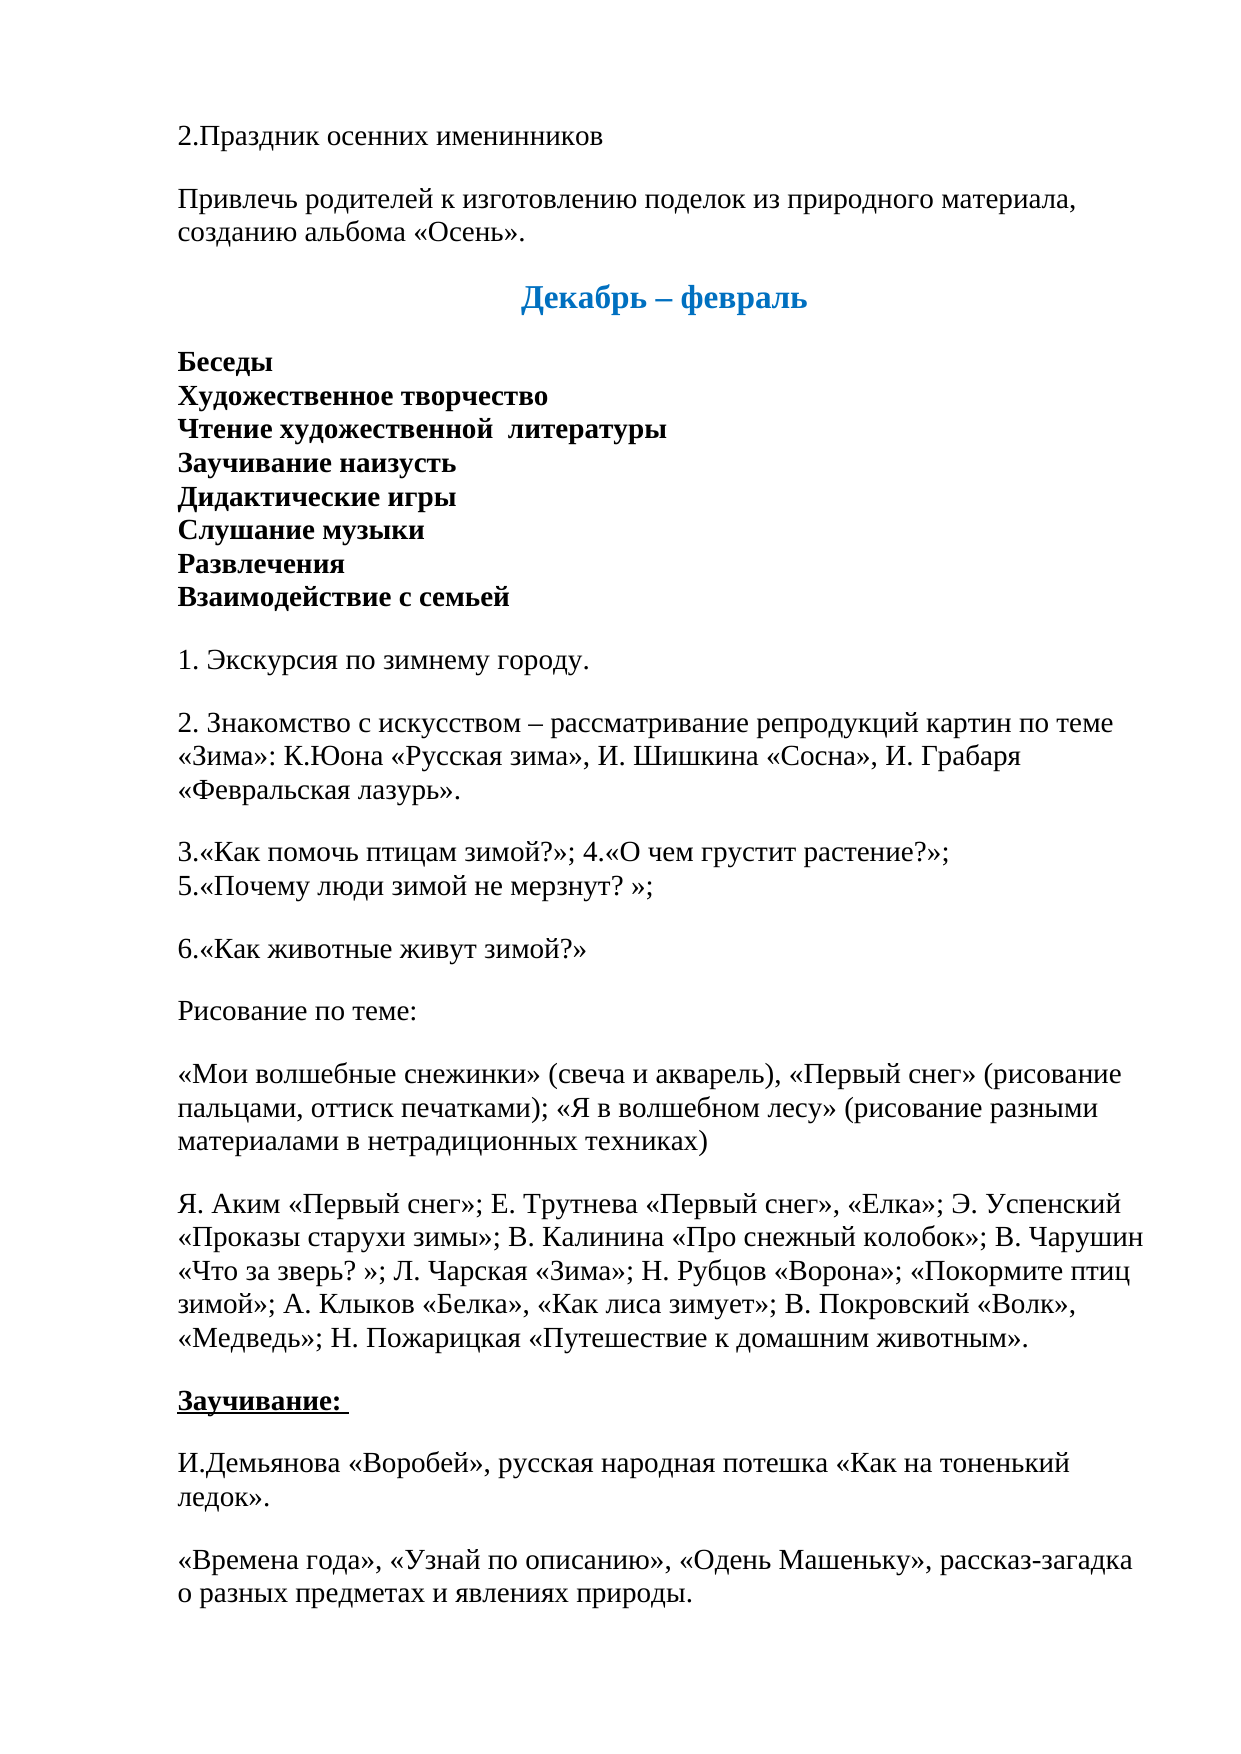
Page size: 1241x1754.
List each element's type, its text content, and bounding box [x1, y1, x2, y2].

text 3.«Как помочь птицам зимой?»; 4.«О чем грустит растение?»; 5.«Почему люди зимой не мерзнут? »; [177, 834, 1152, 902]
text Рисование по теме: [177, 993, 1152, 1027]
text «Мои волшебные снежинки» (свеча и акварель), «Первый снег» (рисование пальцами, оттиск печатками); «Я в волшебном лесу» (рисование разными материалами в нетрадиционных техниках) [177, 1056, 1152, 1157]
text Я. Аким «Первый снег»; Е. Трутнева «Первый снег», «Елка»; Э. Успенский «Проказы старухи зимы»; В. Калинина «Про снежный колобок»; В. Чарушин «Что за зверь? »; Л. Чарская «Зима»; Н. Рубцов «Ворона»; «Покормите птиц зимой»; А. Клыков «Белка», «Как лиса зимует»; В. Покровский «Волк», «Медведь»; Н. Пожарицкая «Путешествие к домашним животным». [177, 1186, 1152, 1354]
text И.Демьянова «Воробей», русская народная потешка «Как на тоненький ледок». [177, 1446, 1152, 1513]
text 6.«Как животные живут зимой?» [177, 931, 1152, 964]
text 2.Праздник осенних именинников [177, 118, 1152, 152]
text Заучивание: [177, 1383, 1152, 1416]
text 2. Знакомство с искусством – рассматривание репродукций картин по теме «Зима»: К.Юона «Русская зима», И. Шишкина «Сосна», И. Грабаря «Февральская лазурь». [177, 705, 1152, 805]
text Беседы Художественное творчество Чтение художественной литературы Заучивание наизусть Дидактические игры Слушание музыки Развлечения Взаимодействие с семьей [177, 344, 1152, 613]
text 1. Экскурсия по зимнему городу. [177, 642, 1152, 676]
text Привлечь родителей к изготовлению поделок из природного материала, созданию альбома «Осень». [177, 181, 1152, 248]
text Декабрь – февраль [177, 277, 1152, 315]
text «Времена года», «Узнай по описанию», «Одень Машеньку», рассказ-загадка о разных предметах и явлениях природы. [177, 1542, 1152, 1609]
